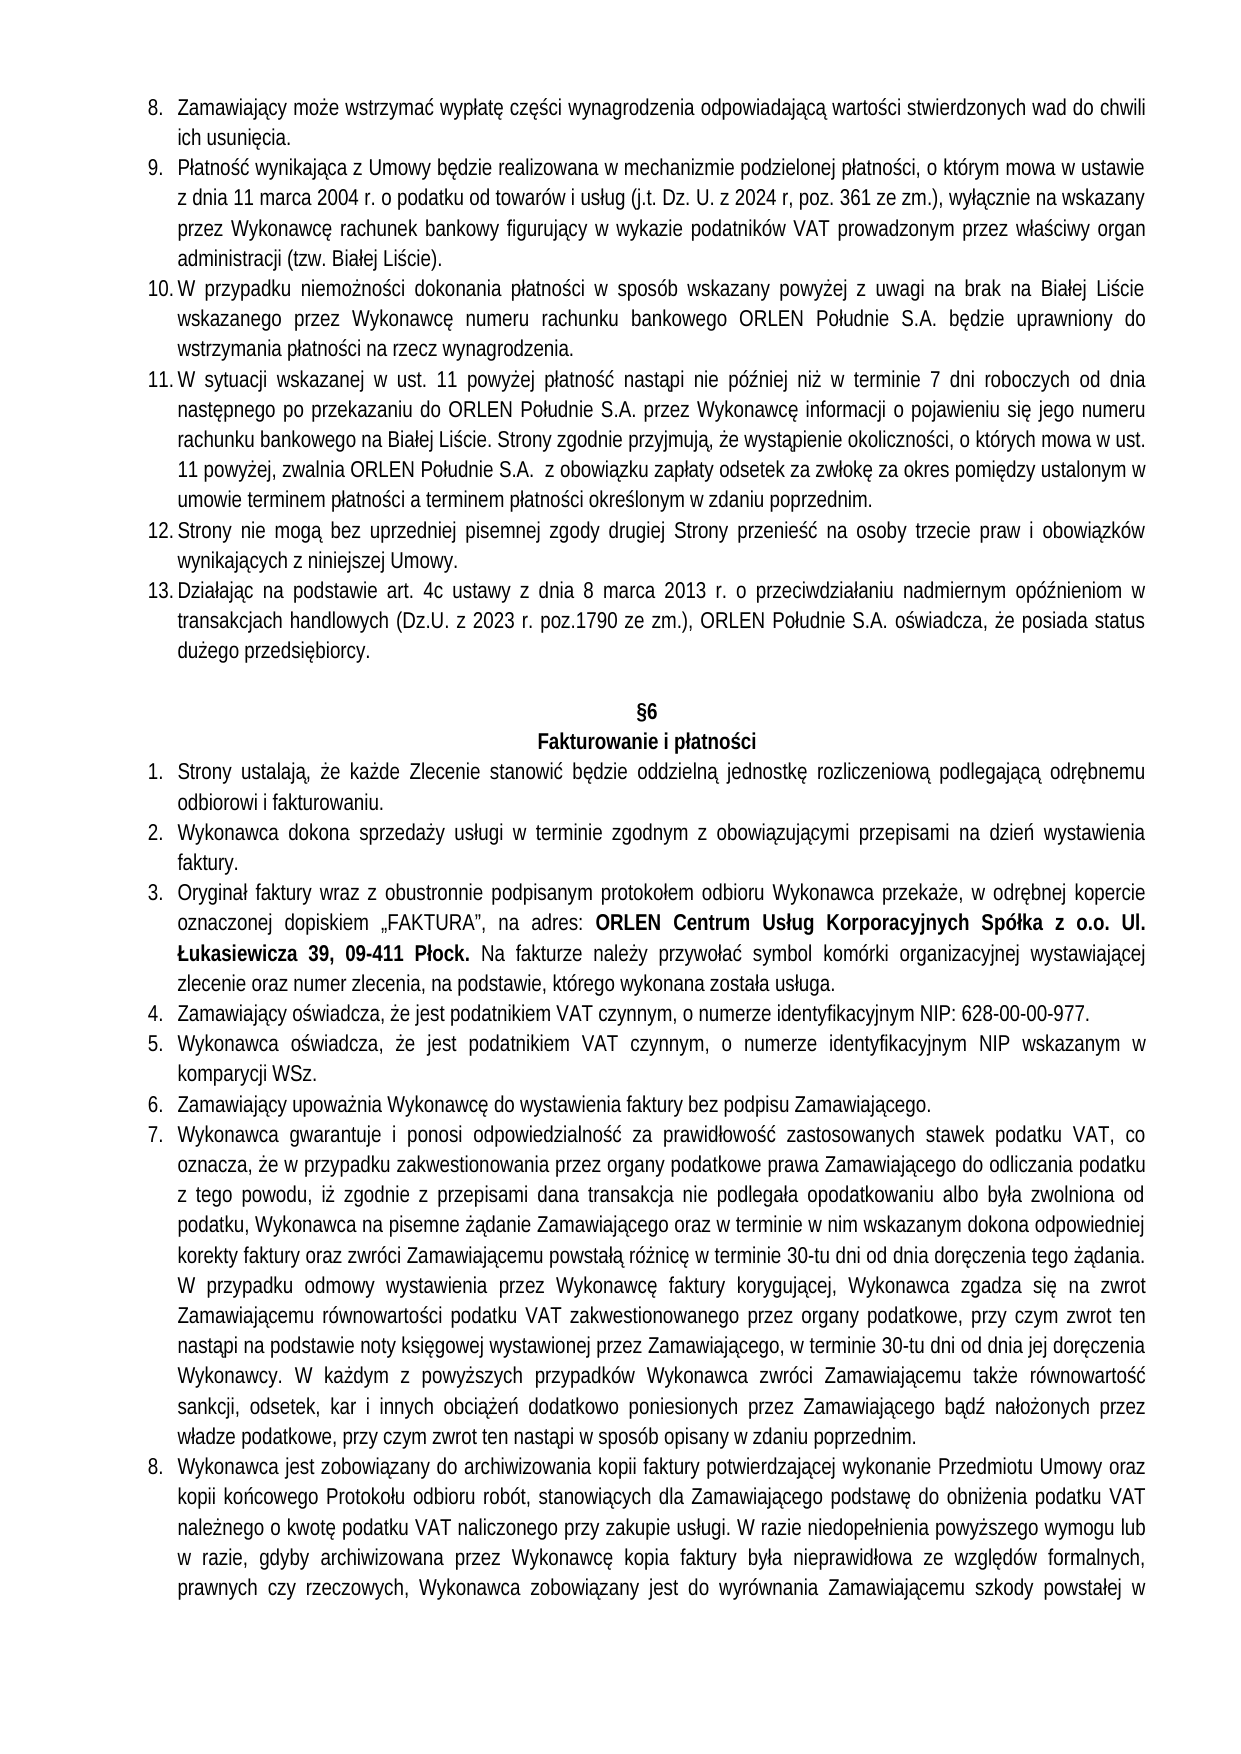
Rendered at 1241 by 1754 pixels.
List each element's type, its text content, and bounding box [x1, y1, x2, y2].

list Wykonawca gwarantuje i ponosi odpowiedzialność za prawidłowość zastosowanych stawek podatku VAT, co oznacza, że w przypadku zakwestionowania przez organy podatkowe prawa Zamawiającego do odliczania podatku z tego powodu, iż zgodnie z przepisami dana transakcja nie podlegała opodatkowaniu albo była zwolniona od podatku, Wykonawca na pisemne żądanie Zamawiającego oraz w terminie w nim wskazanym dokona odpowiedniej korekty faktury oraz zwróci Zamawiającemu powstałą różnicę w terminie 30-tu dni od dnia doręczenia tego żądania. W przypadku odmowy wystawienia przez Wykonawcę faktury korygującej, Wykonawca zgadza się na zwrot Zamawiającemu równowartości podatku VAT zakwestionowanego przez organy podatkowe, przy czym zwrot ten nastąpi na podstawie noty księgowej wystawionej przez Zamawiającego, w terminie 30-tu dni od dnia jej doręczenia Wykonawcy. W każdym z powyższych przypadków Wykonawca zwróci Zamawiającemu także równowartość sankcji, odsetek, kar i innych obciążeń dodatkowo poniesionych przez Zamawiającego bądź nałożonych przez władze podatkowe, przy czym zwrot ten nastąpi w sposób opisany w zdaniu poprzednim. [148, 1121, 1146, 1449]
list Strony nie mogą bez uprzedniej pisemnej zgody drugiej Strony przenieść na osoby trzecie praw i obowiązków wynikających z niniejszej Umowy. [148, 517, 1146, 573]
text §6 [148, 698, 1146, 724]
list Wykonawca dokona sprzedaży usługi w terminie zgodnym z obowiązującymi przepisami na dzień wystawienia faktury. [148, 819, 1146, 875]
list Wykonawca oświadcza, że jest podatnikiem VAT czynnym, o numerze identyfikacyjnym NIP wskazanym w komparycji WSz. [148, 1030, 1146, 1087]
text Fakturowanie i płatności [148, 728, 1146, 754]
list Zamawiający upoważnia Wykonawcę do wystawienia faktury bez podpisu Zamawiającego. [148, 1091, 1146, 1117]
list Strony ustalają, że każde Zlecenie stanowić będzie oddzielną jednostkę rozliczeniową podlegającą odrębnemu odbiorowi i fakturowaniu. [148, 758, 1146, 815]
list Oryginał faktury wraz z obustronnie podpisanym protokołem odbioru Wykonawca przekaże, w odrębnej kopercie oznaczonej dopiskiem „FAKTURA”, na adres: ORLEN Centrum Usług Korporacyjnych Spółka z o.o. Ul. Łukasiewicza 39, 09-411 Płock. Na fakturze należy przywołać symbol komórki organizacyjnej wystawiającej zlecenie oraz numer zlecenia, na podstawie, którego wykonana została usługa. [148, 879, 1146, 996]
list W przypadku niemożności dokonania płatności w sposób wskazany powyżej z uwagi na brak na Białej Liście wskazanego przez Wykonawcę numeru rachunku bankowego ORLEN Południe S.A. będzie uprawniony do wstrzymania płatności na rzecz wynagrodzenia. [148, 275, 1146, 362]
list Działając na podstawie art. 4c ustawy z dnia 8 marca 2013 r. o przeciwdziałaniu nadmiernym opóźnieniom w transakcjach handlowych (Dz.U. z 2023 r. poz.1790 ze zm.), ORLEN Południe S.A. oświadcza, że posiada status dużego przedsiębiorcy. [148, 577, 1146, 664]
list Zamawiający oświadcza, że jest podatnikiem VAT czynnym, o numerze identyfikacyjnym NIP: 628-00-00-977. [148, 1000, 1146, 1026]
list Płatność wynikająca z Umowy będzie realizowana w mechanizmie podzielonej płatności, o którym mowa w ustawie z dnia 11 marca 2004 r. o podatku od towarów i usług (j.t. Dz. U. z 2024 r, poz. 361 ze zm.), wyłącznie na wskazany przez Wykonawcę rachunek bankowy figurujący w wykazie podatników VAT prowadzonym przez właściwy organ administracji (tzw. Białej Liście). [148, 154, 1146, 271]
list W sytuacji wskazanej w ust. 11 powyżej płatność nastąpi nie później niż w terminie 7 dni roboczych od dnia następnego po przekazaniu do ORLEN Południe S.A. przez Wykonawcę informacji o pojawieniu się jego numeru rachunku bankowego na Białej Liście. Strony zgodnie przyjmują, że wystąpienie okoliczności, o których mowa w ust. 11 powyżej, zwalnia ORLEN Południe S.A. z obowiązku zapłaty odsetek za zwłokę za okres pomiędzy ustalonym w umowie terminem płatności a terminem płatności określonym w zdaniu poprzednim. [148, 366, 1146, 513]
list Zamawiający może wstrzymać wypłatę części wynagrodzenia odpowiadającą wartości stwierdzonych wad do chwili ich usunięcia. [148, 94, 1146, 150]
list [148, 1453, 1146, 1600]
